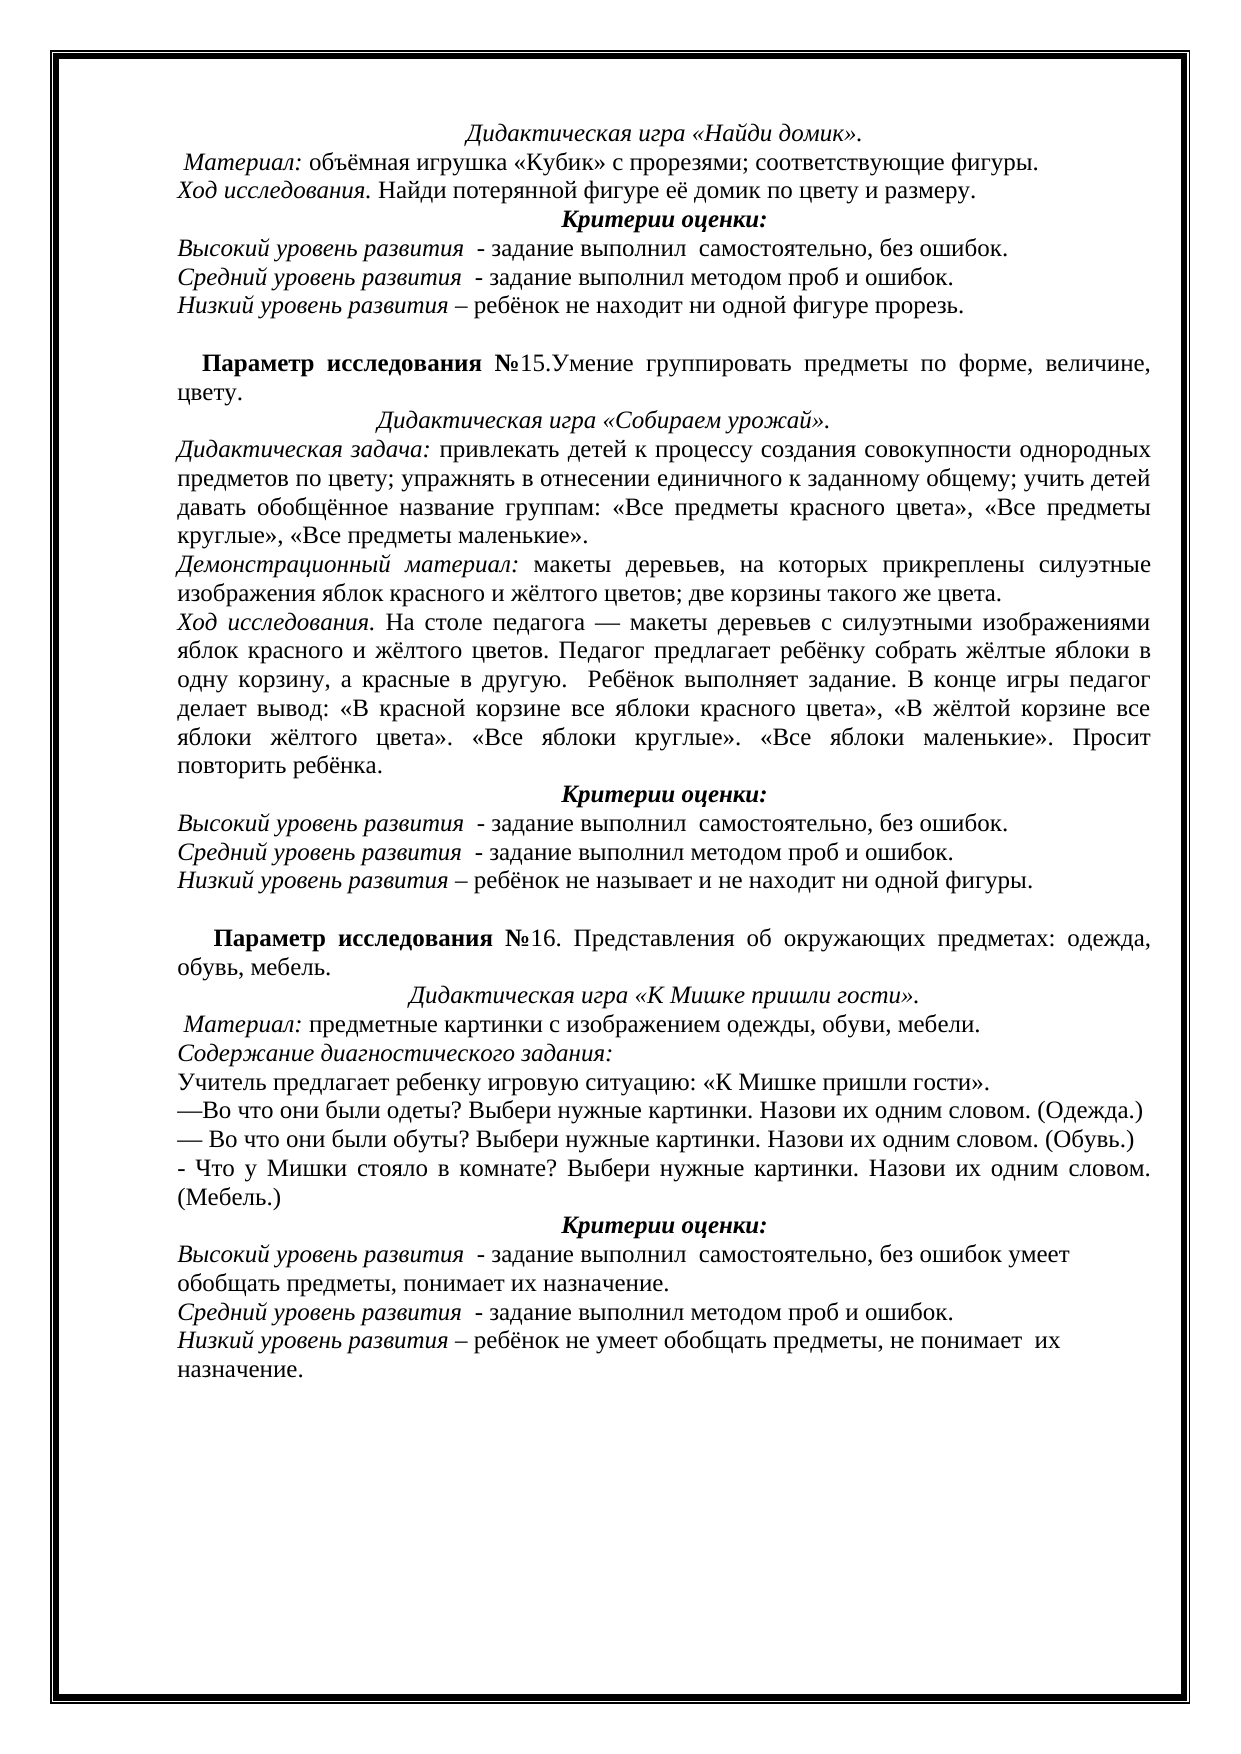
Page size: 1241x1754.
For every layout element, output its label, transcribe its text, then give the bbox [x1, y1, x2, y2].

text Высокий уровень развития - задание выполнил самостоятельно, без ошибок умеет обобщать предметы, понимает их назначение. [177, 1239, 1152, 1297]
text Критерии оценки: [177, 779, 1152, 808]
text Низкий уровень развития – ребёнок не находит ни одной фигуре прорезь. [177, 291, 1152, 319]
text Высокий уровень развития - задание выполнил самостоятельно, без ошибок. [177, 808, 1152, 837]
text — Во что они были обуты? Выбери нужные картинки. Назови их одним словом. (Обувь.) [177, 1124, 1152, 1153]
text Дидактическая игра «К Мишке пришли гости». [177, 981, 1152, 1009]
text Ход исследования. Найди потерянной фигуре её домик по цвету и размеру. [177, 176, 1152, 204]
text Параметр исследования №15.Умение группировать предметы по форме, величине, цвету. [177, 348, 1152, 406]
text Содержание диагностического задания: [177, 1038, 1152, 1067]
text Критерии оценки: [177, 204, 1152, 233]
text Материал: предметные картинки с изображением одежды, обуви, мебели. [177, 1009, 1152, 1038]
text Низкий уровень развития – ребёнок не умеет обобщать предметы, не понимает их назначение. [177, 1326, 1152, 1383]
text - Что у Мишки стояло в комнате? Выбери нужные картинки. Назови их одним словом. (Мебель.) [177, 1153, 1152, 1211]
text —Во что они были одеты? Выбери нужные картинки. Назови их одним словом. (Одежда.) [177, 1096, 1152, 1124]
text Средний уровень развития - задание выполнил методом проб и ошибок. [177, 1297, 1152, 1326]
text Параметр исследования №16. Представления об окружающих предметах: одежда, обувь, мебель. [177, 923, 1152, 981]
text Низкий уровень развития – ребёнок не называет и не находит ни одной фигуры. [177, 866, 1152, 894]
text Учитель предлагает ребенку игровую ситуацию: «К Мишке пришли гости». [177, 1067, 1152, 1096]
text Демонстрационный материал: макеты деревьев, на которых прикреплены силуэтные изображения яблок красного и жёлтого цветов; две корзины такого же цвета. [177, 549, 1152, 607]
text Ход исследования. На столе педагога — макеты деревьев с силуэтными изображениями яблок красного и жёлтого цветов. Педагог предлагает ребёнку собрать жёлтые яблоки в одну корзину, а красные в другую. Ребёнок выполняет задание. В конце игры педагог делает вывод: «В красной корзине все яблоки красного цвета», «В жёлтой корзине все яблоки жёлтого цвета». «Все яблоки круглые». «Все яблоки маленькие». Просит повторить ребёнка. [177, 607, 1152, 779]
text Средний уровень развития - задание выполнил методом проб и ошибок. [177, 837, 1152, 866]
text Высокий уровень развития - задание выполнил самостоятельно, без ошибок. [177, 233, 1152, 262]
text Средний уровень развития - задание выполнил методом проб и ошибок. [177, 262, 1152, 291]
text Материал: объёмная игрушка «Кубик» с прорезями; соответствующие фигуры. [177, 147, 1152, 176]
text Дидактическая игра «Собираем урожай». [177, 406, 1152, 434]
text Критерии оценки: [177, 1211, 1152, 1239]
text Дидактическая задача: привлекать детей к процессу создания совокупности однородных предметов по цвету; упражнять в отнесении единичного к заданному общему; учить детей давать обобщённое название группам: «Все предметы красного цвета», «Все предметы круглые», «Все предметы маленькие». [177, 434, 1152, 549]
text Дидактическая игра «Найди домик». [177, 118, 1152, 147]
